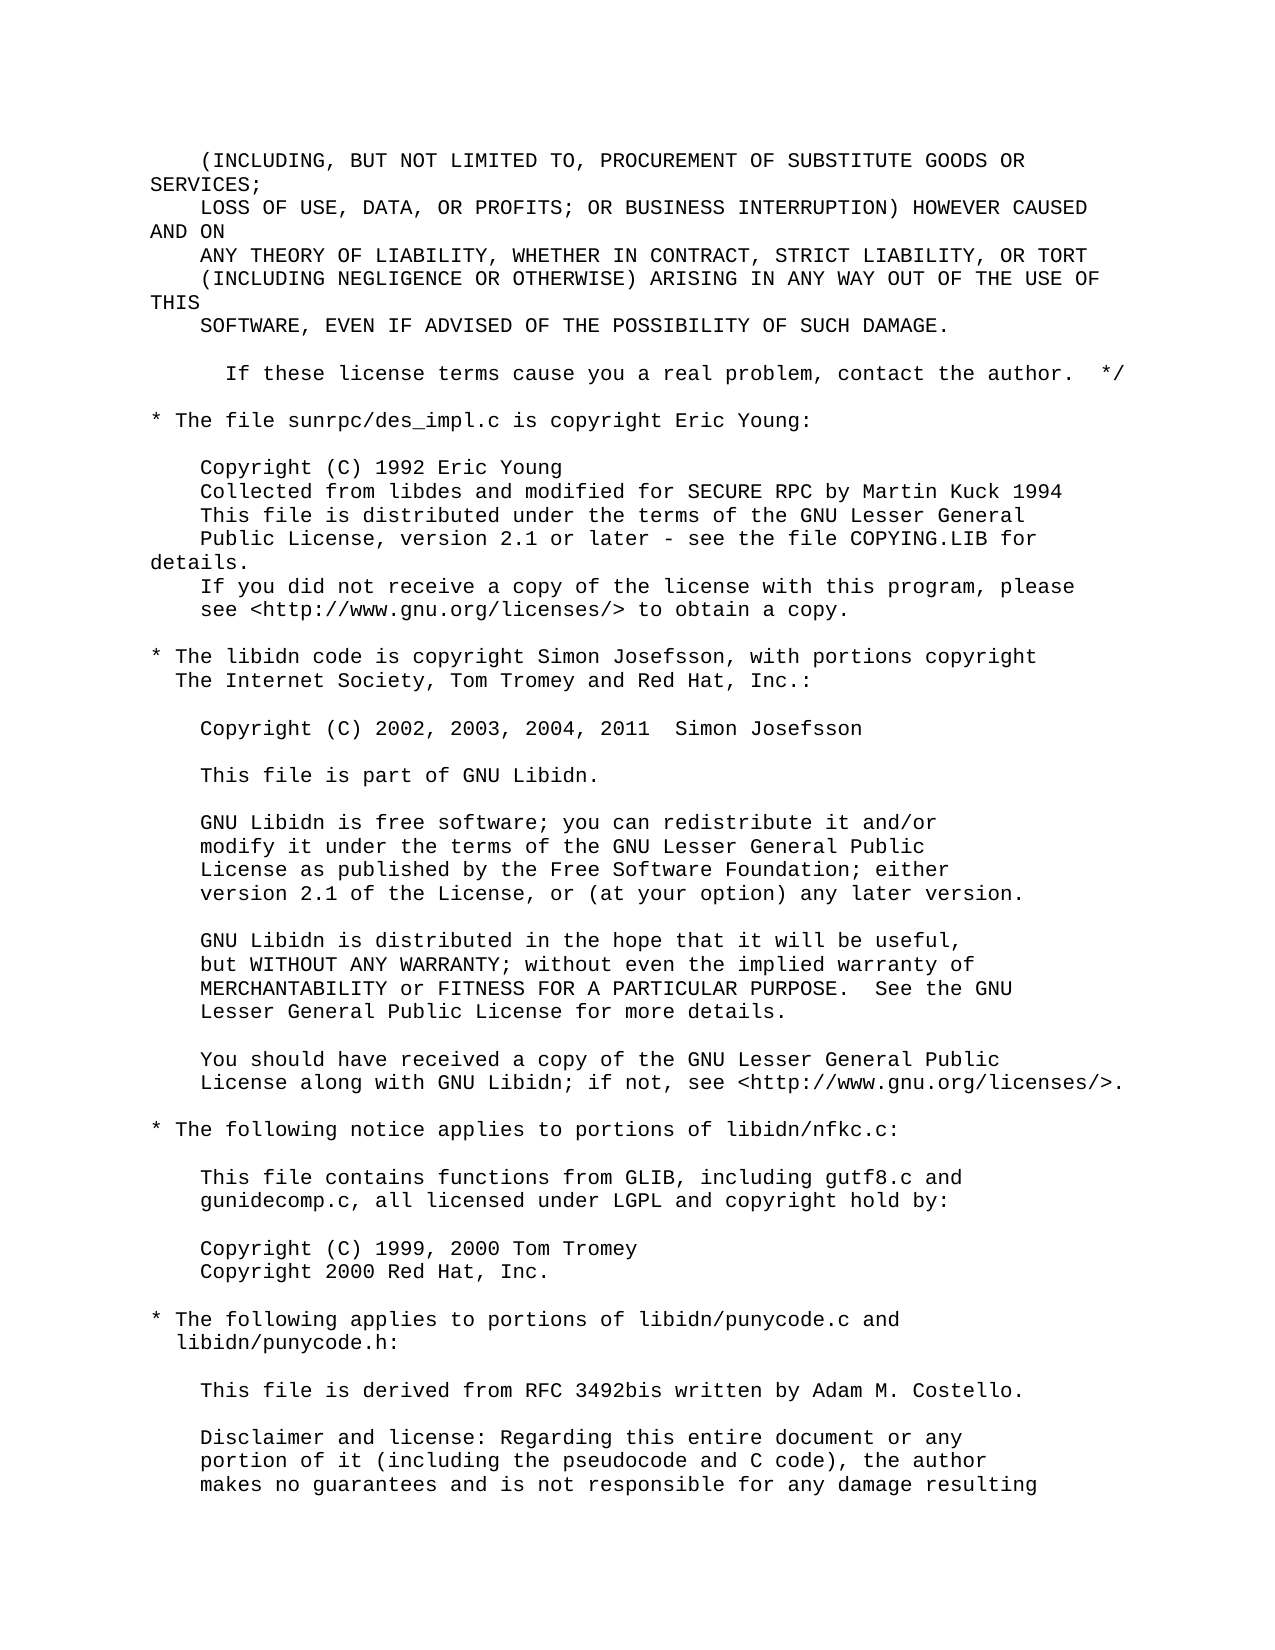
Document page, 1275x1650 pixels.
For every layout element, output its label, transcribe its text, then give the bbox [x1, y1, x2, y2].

text This file is distributed under the terms of the GNU Lesser General [150, 505, 1125, 528]
text Copyright (C) 2002, 2003, 2004, 2011 Simon Josefsson [150, 717, 1125, 741]
text GNU Libidn is free software; you can redistribute it and/or [150, 812, 1125, 836]
text Disclaimer and license: Regarding this entire document or any [150, 1427, 1125, 1451]
text This file is part of GNU Libidn. [150, 765, 1125, 788]
text * The following applies to portions of libidn/punycode.c and [150, 1309, 1125, 1332]
text This file contains functions from GLIB, including gutf8.c and [150, 1167, 1125, 1190]
text see <http://www.gnu.org/licenses/> to obtain a copy. [150, 599, 1125, 623]
text modify it under the terms of the GNU Lesser General Public [150, 836, 1125, 859]
text If you did not receive a copy of the license with this program, please [150, 576, 1125, 599]
text makes no guarantees and is not responsible for any damage resulting [150, 1474, 1125, 1498]
text You should have received a copy of the GNU Lesser General Public [150, 1048, 1125, 1072]
text Public License, version 2.1 or later - see the file COPYING.LIB for details. [150, 528, 1125, 576]
text but WITHOUT ANY WARRANTY; without even the implied warranty of [150, 954, 1125, 978]
text GNU Libidn is distributed in the hope that it will be useful, [150, 930, 1125, 954]
text ANY THEORY OF LIABILITY, WHETHER IN CONTRACT, STRICT LIABILITY, OR TORT [150, 244, 1125, 268]
text portion of it (including the pseudocode and C code), the author [150, 1451, 1125, 1474]
text The Internet Society, Tom Tromey and Red Hat, Inc.: [150, 670, 1125, 694]
text version 2.1 of the License, or (at your option) any later version. [150, 883, 1125, 907]
text libidn/punycode.h: [150, 1332, 1125, 1356]
text If these license terms cause you a real problem, contact the author. */ [150, 363, 1125, 386]
text gunidecomp.c, all licensed under LGPL and copyright hold by: [150, 1190, 1125, 1214]
text License as published by the Free Software Foundation; either [150, 859, 1125, 883]
text Collected from libdes and modified for SECURE RPC by Martin Kuck 1994 [150, 481, 1125, 505]
text (INCLUDING NEGLIGENCE OR OTHERWISE) ARISING IN ANY WAY OUT OF THE USE OF THIS [150, 268, 1125, 316]
text * The file sunrpc/des_impl.c is copyright Eric Young: [150, 410, 1125, 434]
text LOSS OF USE, DATA, OR PROFITS; OR BUSINESS INTERRUPTION) HOWEVER CAUSED AND ON [150, 197, 1125, 244]
text SOFTWARE, EVEN IF ADVISED OF THE POSSIBILITY OF SUCH DAMAGE. [150, 316, 1125, 339]
text Copyright (C) 1999, 2000 Tom Tromey [150, 1238, 1125, 1261]
text * The libidn code is copyright Simon Josefsson, with portions copyright [150, 647, 1125, 670]
text Lesser General Public License for more details. [150, 1001, 1125, 1025]
text License along with GNU Libidn; if not, see <http://www.gnu.org/licenses/>. [150, 1072, 1125, 1096]
text This file is derived from RFC 3492bis written by Adam M. Costello. [150, 1379, 1125, 1403]
text Copyright 2000 Red Hat, Inc. [150, 1261, 1125, 1285]
text * The following notice applies to portions of libidn/nfkc.c: [150, 1119, 1125, 1143]
text Copyright (C) 1992 Eric Young [150, 457, 1125, 481]
text (INCLUDING, BUT NOT LIMITED TO, PROCUREMENT OF SUBSTITUTE GOODS OR SERVICES; [150, 150, 1125, 197]
text MERCHANTABILITY or FITNESS FOR A PARTICULAR PURPOSE. See the GNU [150, 978, 1125, 1001]
